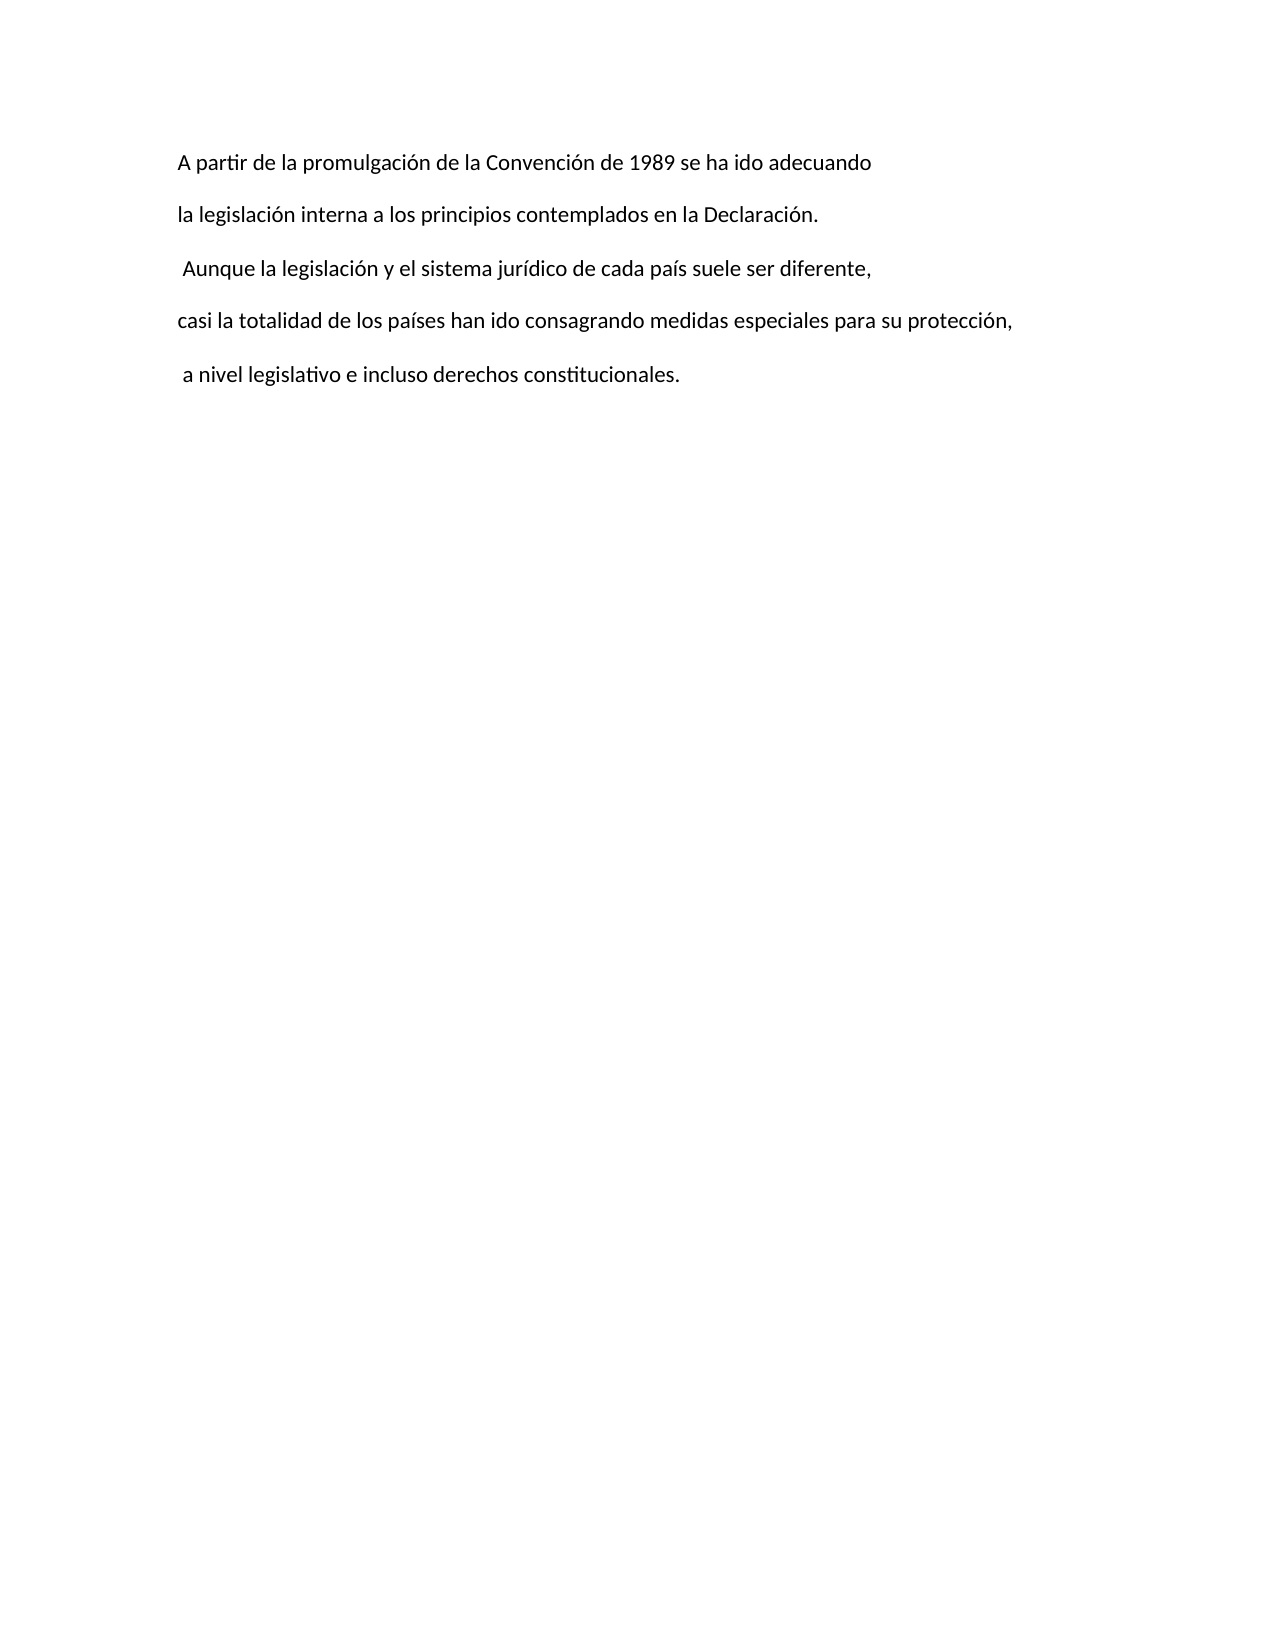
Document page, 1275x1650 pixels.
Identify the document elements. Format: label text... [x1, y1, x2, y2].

text a nivel legislativo e incluso derechos constitucionales. [177, 360, 1098, 388]
text A partir de la promulgación de la Convención de 1989 se ha ido adecuando [177, 148, 1098, 176]
text la legislación interna a los principios contemplados en la Declaración. [177, 201, 1098, 229]
text casi la totalidad de los países han ido consagrando medidas especiales para su protección, [177, 307, 1098, 335]
text Aunque la legislación y el sistema jurídico de cada país suele ser diferente, [177, 254, 1098, 282]
